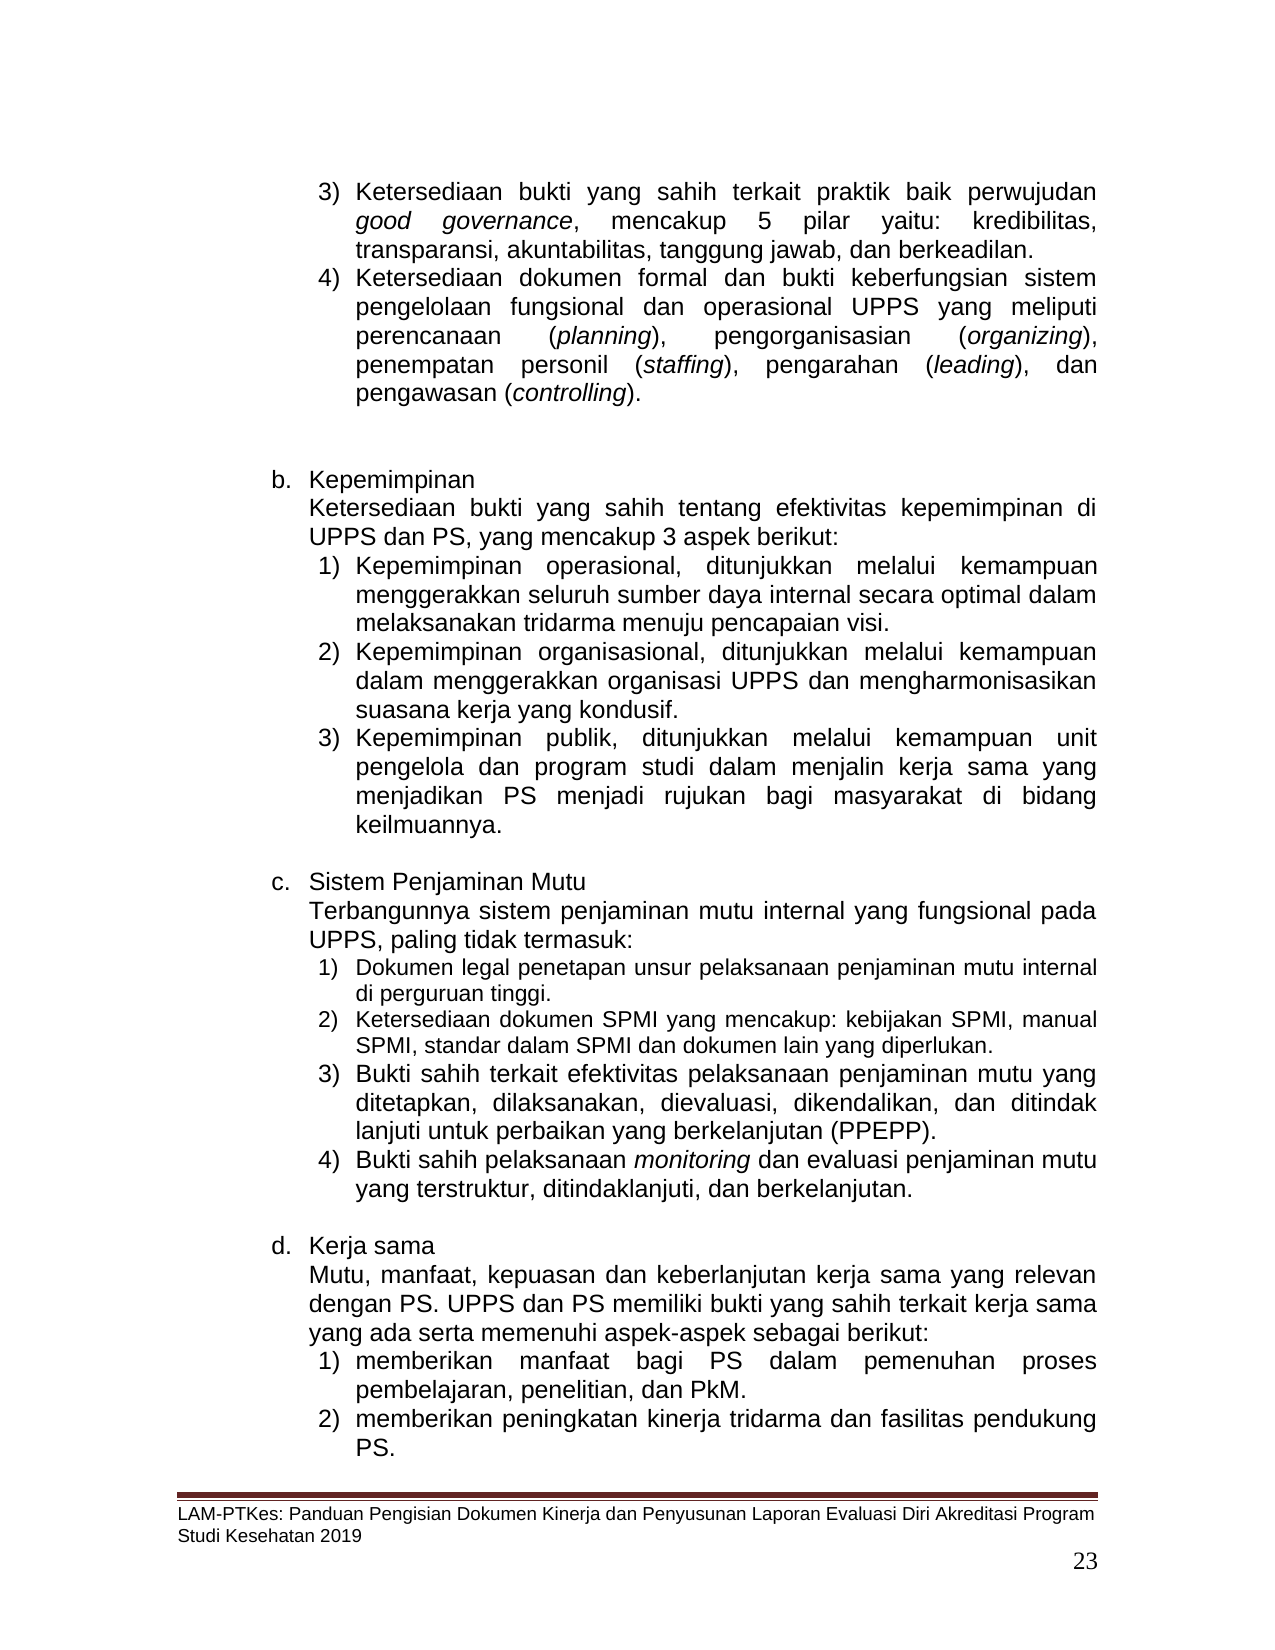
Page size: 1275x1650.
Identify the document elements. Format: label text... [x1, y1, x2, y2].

list Bukti sahih terkait efektivitas pelaksanaan penjaminan mutu yang ditetapkan, dilaksanakan, dievaluasi, dikendalikan, dan ditindak lanjuti untuk perbaikan yang berkelanjutan (PPEPP). [318, 1059, 1098, 1145]
list Ketersediaan dokumen formal dan bukti keberfungsian sistem pengelolaan fungsional dan operasional UPPS yang meliputi perencanaan (planning), pengorganisasian (organizing), penempatan personil (staffing), pengarahan (leading), dan pengawasan (controlling). [318, 263, 1098, 407]
list memberikan manfaat bagi PS dalam pemenuhan proses pembelajaran, penelitian, dan PkM. [318, 1346, 1098, 1404]
list Kerja sama [271, 1231, 1098, 1260]
list Kepemimpinan organisasional, ditunjukkan melalui kemampuan dalam menggerakkan organisasi UPPS dan mengharmonisasikan suasana kerja yang kondusif. [318, 637, 1098, 723]
list Bukti sahih pelaksanaan monitoring dan evaluasi penjaminan mutu yang terstruktur, ditindaklanjuti, dan berkelanjutan. [318, 1145, 1098, 1203]
list Kepemimpinan [271, 465, 1098, 493]
list Ketersediaan dokumen SPMI yang mencakup: kebijakan SPMI, manual SPMI, standar dalam SPMI dan dokumen lain yang diperlukan. [318, 1006, 1098, 1059]
list Sistem Penjaminan Mutu [271, 867, 1098, 896]
text Terbangunnya sistem penjaminan mutu internal yang fungsional pada UPPS, paling tidak termasuk: [308, 896, 1098, 953]
list Ketersediaan bukti yang sahih terkait praktik baik perwujudan good governance, mencakup 5 pilar yaitu: kredibilitas, transparansi, akuntabilitas, tanggung jawab, dan berkeadilan. [318, 177, 1098, 263]
list memberikan peningkatan kinerja tridarma dan fasilitas pendukung PS. [318, 1404, 1098, 1461]
text Ketersediaan bukti yang sahih tentang efektivitas kepemimpinan di UPPS dan PS, yang mencakup 3 aspek berikut: [308, 493, 1098, 551]
list Dokumen legal penetapan unsur pelaksanaan penjaminan mutu internal di perguruan tinggi. [318, 953, 1098, 1006]
text Mutu, manfaat, kepuasan dan keberlanjutan kerja sama yang relevan dengan PS. UPPS dan PS memiliki bukti yang sahih terkait kerja sama yang ada serta memenuhi aspek-aspek sebagai berikut: [308, 1260, 1098, 1346]
list Kepemimpinan publik, ditunjukkan melalui kemampuan unit pengelola dan program studi dalam menjalin kerja sama yang menjadikan PS menjadi rujukan bagi masyarakat di bidang keilmuannya. [318, 723, 1098, 838]
list Kepemimpinan operasional, ditunjukkan melalui kemampuan menggerakkan seluruh sumber daya internal secara optimal dalam melaksanakan tridarma menuju pencapaian visi. [318, 551, 1098, 637]
